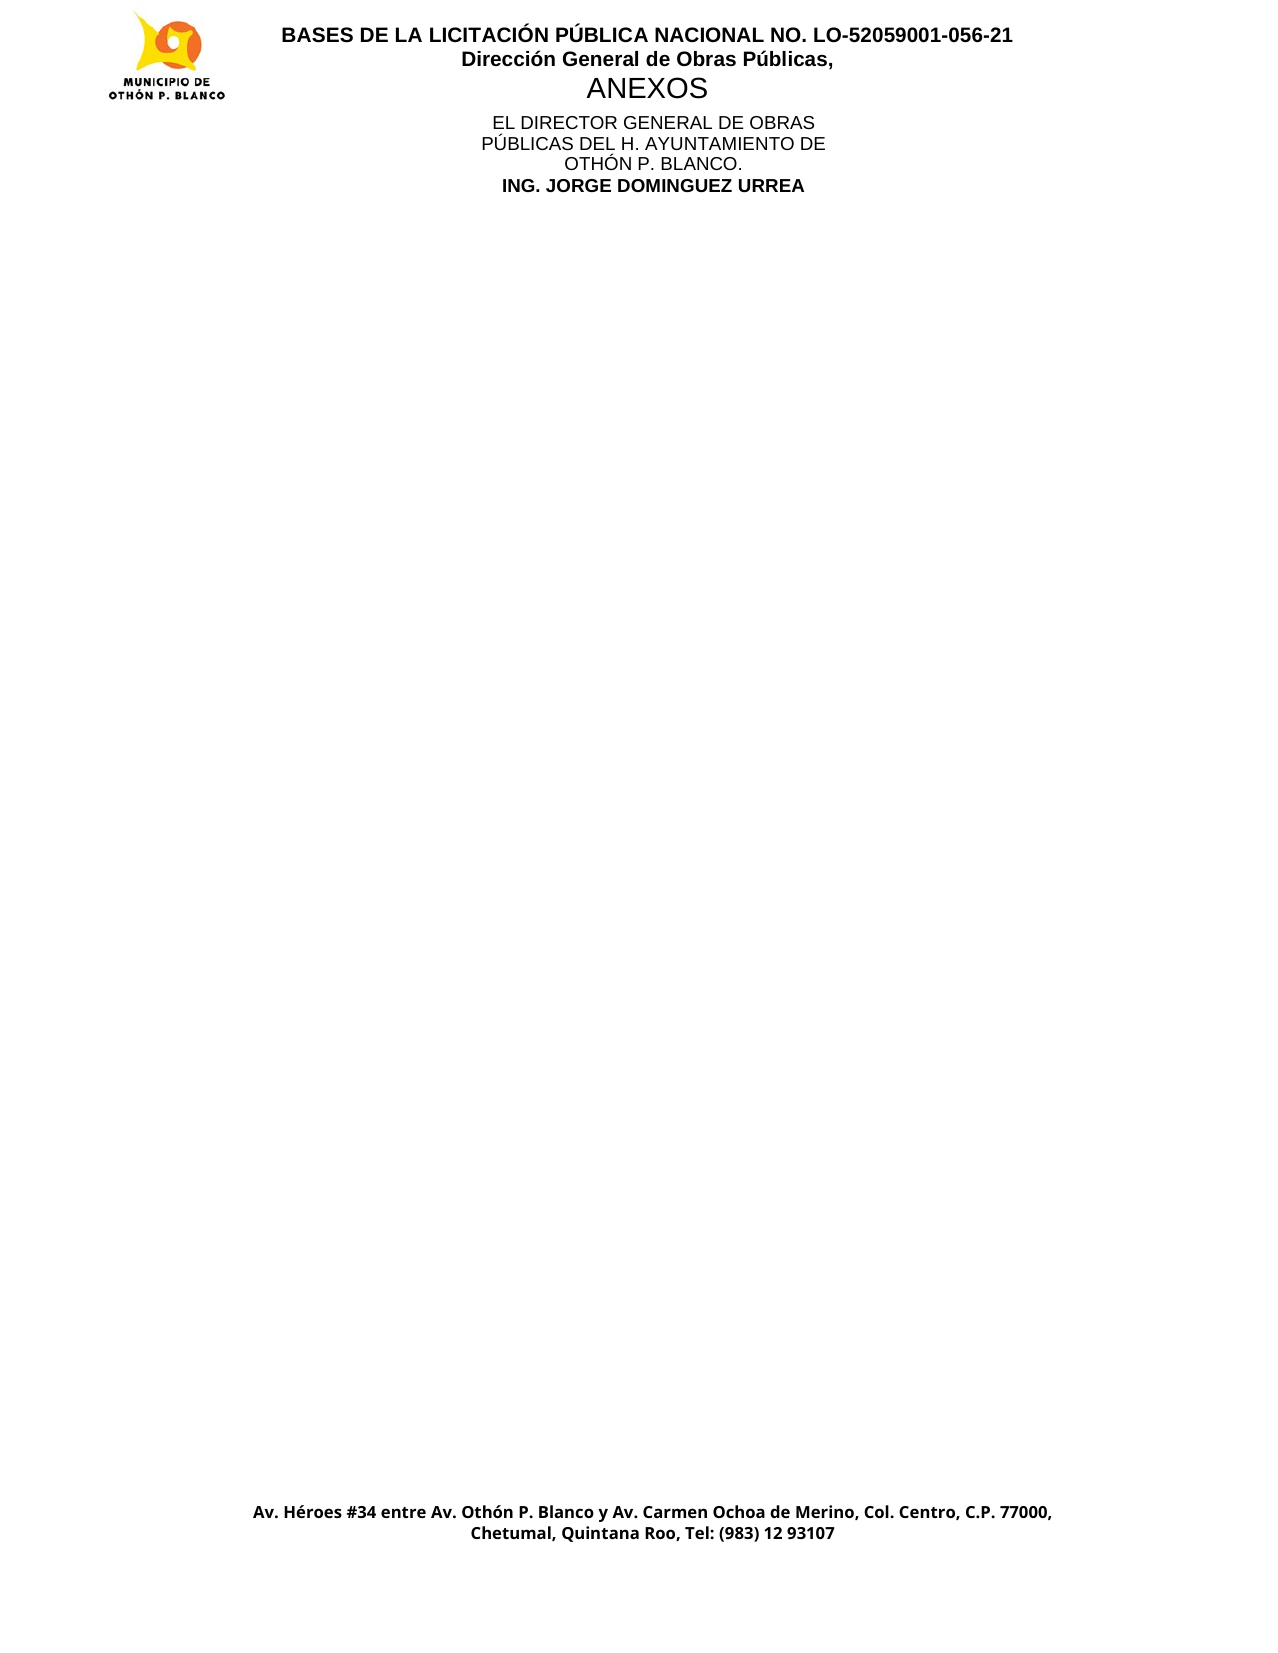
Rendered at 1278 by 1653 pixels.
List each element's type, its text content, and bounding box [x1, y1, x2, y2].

text EL DIRECTOR GENERAL DE OBRAS PÚBLICAS DEL H. AYUNTAMIENTO DE OTHÓN P. BLANCO. [448, 112, 858, 175]
picture [104, 0, 237, 114]
text ING. JORGE DOMINGUEZ URREA [448, 175, 858, 196]
